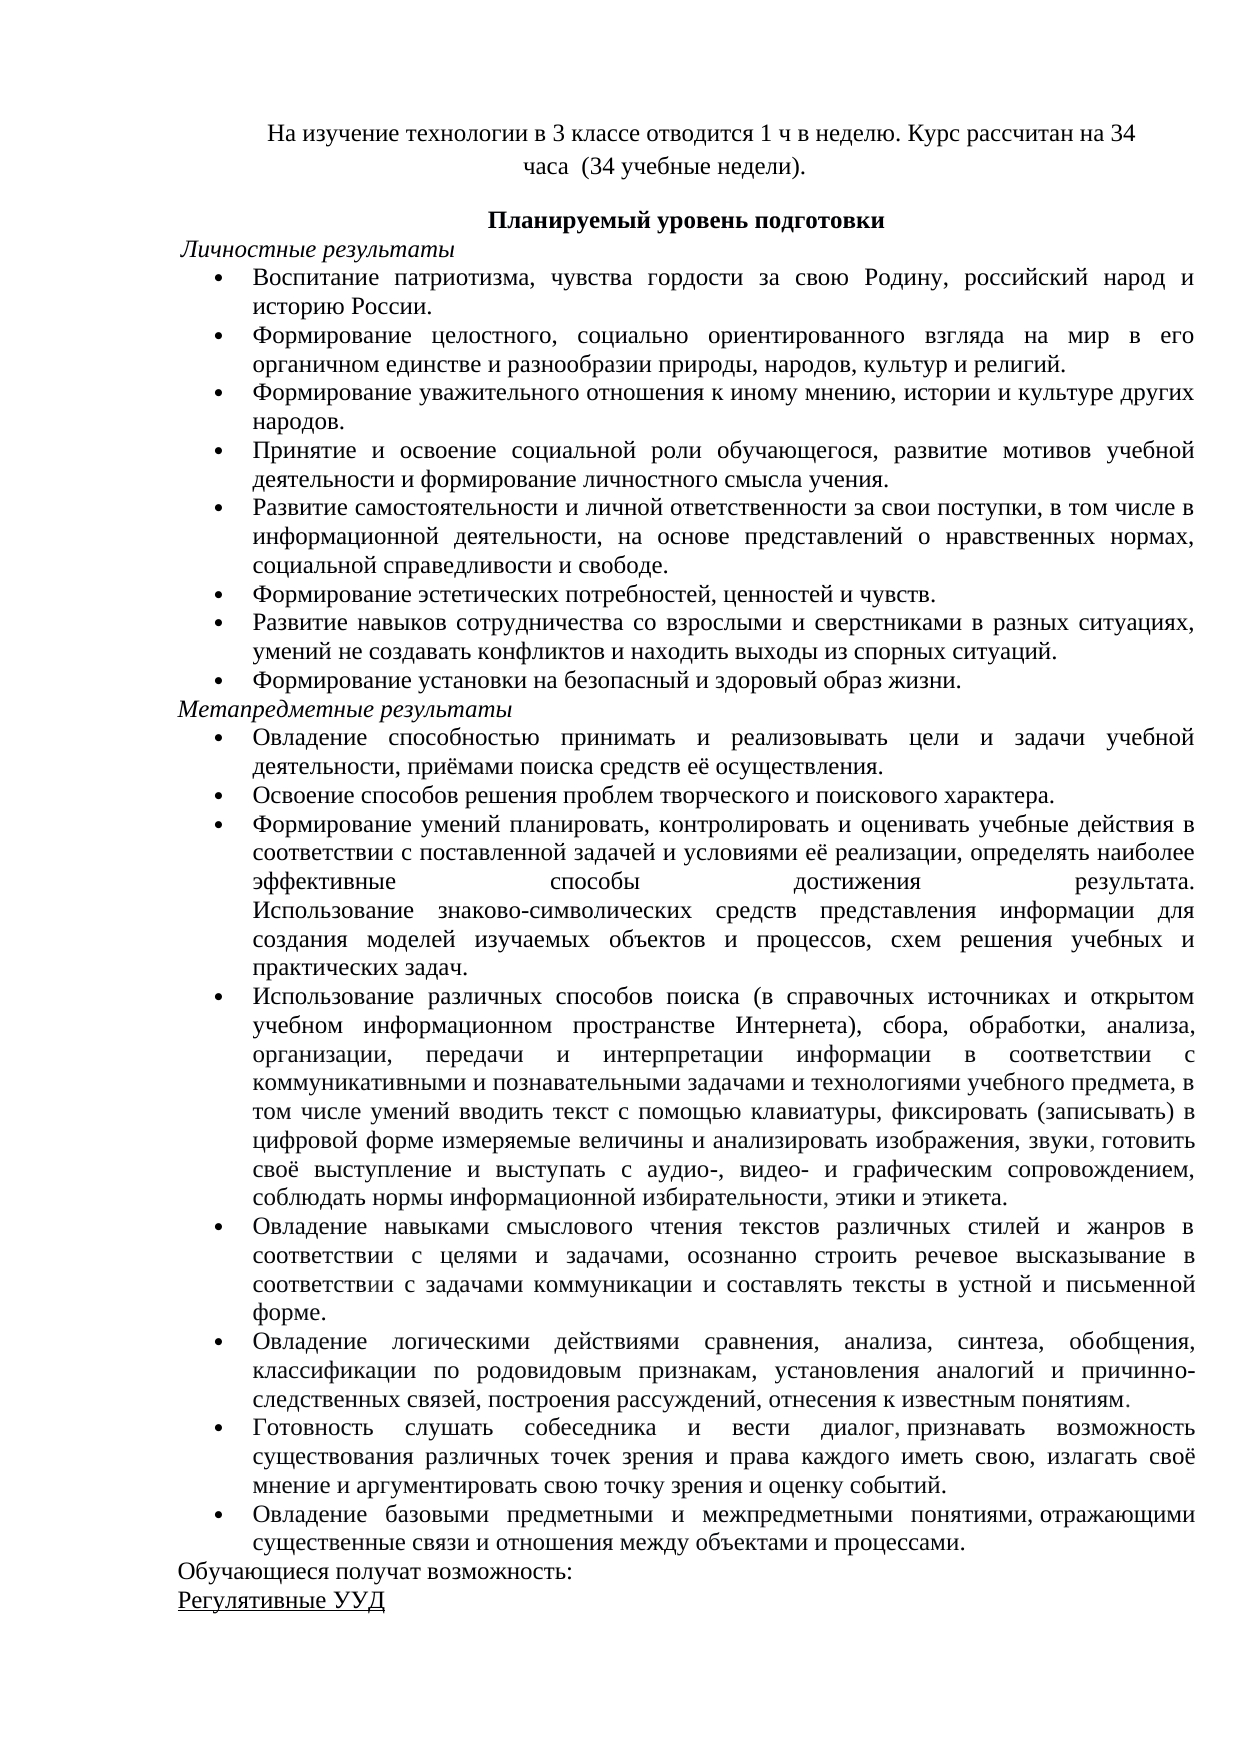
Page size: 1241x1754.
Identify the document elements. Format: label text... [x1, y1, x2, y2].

list Использование различных способов поиска (в справочных источниках и открытом учебном информационном пространстве Интернета), сбора, обработки, анализа, организации, передачи и интерпретации информации в соответствии с коммуникативными и познавательными задачами и технологиями учебного предмета, в том числе умений вводить текст с помощью клавиатуры, фиксировать (записывать) в цифровой форме измеряемые величины и анализировать изображения, звуки, готовить своё выступление и выступать с аудио-, видео- и графическим сопровождением, соблюдать нормы информационной избирательности, этики и этикета. [215, 981, 1195, 1211]
list Формирование установки на безопасный и здоровый образ жизни. [215, 665, 1195, 694]
list Формирование эстетических потребностей, ценностей и чувств. [215, 579, 1195, 607]
text Регулятивные УУД [177, 1585, 1195, 1614]
text Обучающиеся получат возможность: [177, 1556, 1152, 1585]
text Личностные результаты [181, 234, 1195, 262]
list Освоение способов решения проблем творческого и поискового характера. [215, 780, 1195, 809]
list Овладение способностью принимать и реализовывать цели и задачи учебной деятельности, приёмами поиска средств её осуществления. [215, 722, 1195, 780]
list Развитие самостоятельности и личной ответственности за свои поступки, в том числе в информационной деятельности, на основе представлений о нравственных нормах, социальной справедливости и свободе. [215, 492, 1195, 579]
list Овладение базовыми предметными и межпредметными понятиями, отражающими существенные связи и отношения между объектами и процессами. [215, 1499, 1195, 1556]
list Готовность слушать собеседника и вести диалог, признавать возможность существования различных точек зрения и права каждого иметь свою, излагать своё мнение и аргументировать свою точку зрения и оценку событий. [215, 1412, 1195, 1499]
list Формирование уважительного отношения к иному мнению, истории и культуре других народов. [215, 377, 1195, 435]
list Развитие навыков сотрудничества со взрослыми и сверстниками в разных ситуациях, умений не создавать конфликтов и находить выходы из спорных ситуаций. [215, 607, 1195, 665]
list Формирование целостного, социально ориентированного взгляда на мир в его органичном единстве и разнообразии природы, народов, культур и религий. [215, 320, 1195, 377]
list Формирование умений планировать, контролировать и оценивать учебные действия в соответствии с поставленной задачей и условиями её реализации, определять наиболее эффективные способы достижения результата. Использование знаково-символических средств представления информации для создания моделей изучаемых объектов и процессов, схем решения учебных и практических задач. [215, 809, 1195, 981]
list Овладение логическими действиями сравнения, анализа, синтеза, обобщения, классификации по родовидовым признакам, установления аналогий и причинно-следственных связей, построения рассуждений, отнесения к известным понятиям. [215, 1326, 1195, 1412]
text На изучение технологии в 3 классе отводится 1 ч в неделю. Курс рассчитан на 34 часа (34 учебные недели). [177, 118, 1152, 180]
list Воспитание патриотизма, чувства гордости за свою Родину, российский народ и историю России. [215, 262, 1195, 320]
list Овладение навыками смыслового чтения текстов различных стилей и жанров в соответствии с целями и задачами, осознанно строить речевое высказывание в соответствии с задачами коммуникации и составлять тексты в устной и письменной форме. [215, 1211, 1195, 1326]
list Принятие и освоение социальной роли обучающегося, развитие мотивов учебной деятельности и формирование личностного смысла учения. [215, 435, 1195, 492]
text Метапредметные результаты [177, 694, 1195, 722]
text Планируемый уровень подготовки [177, 205, 1195, 234]
